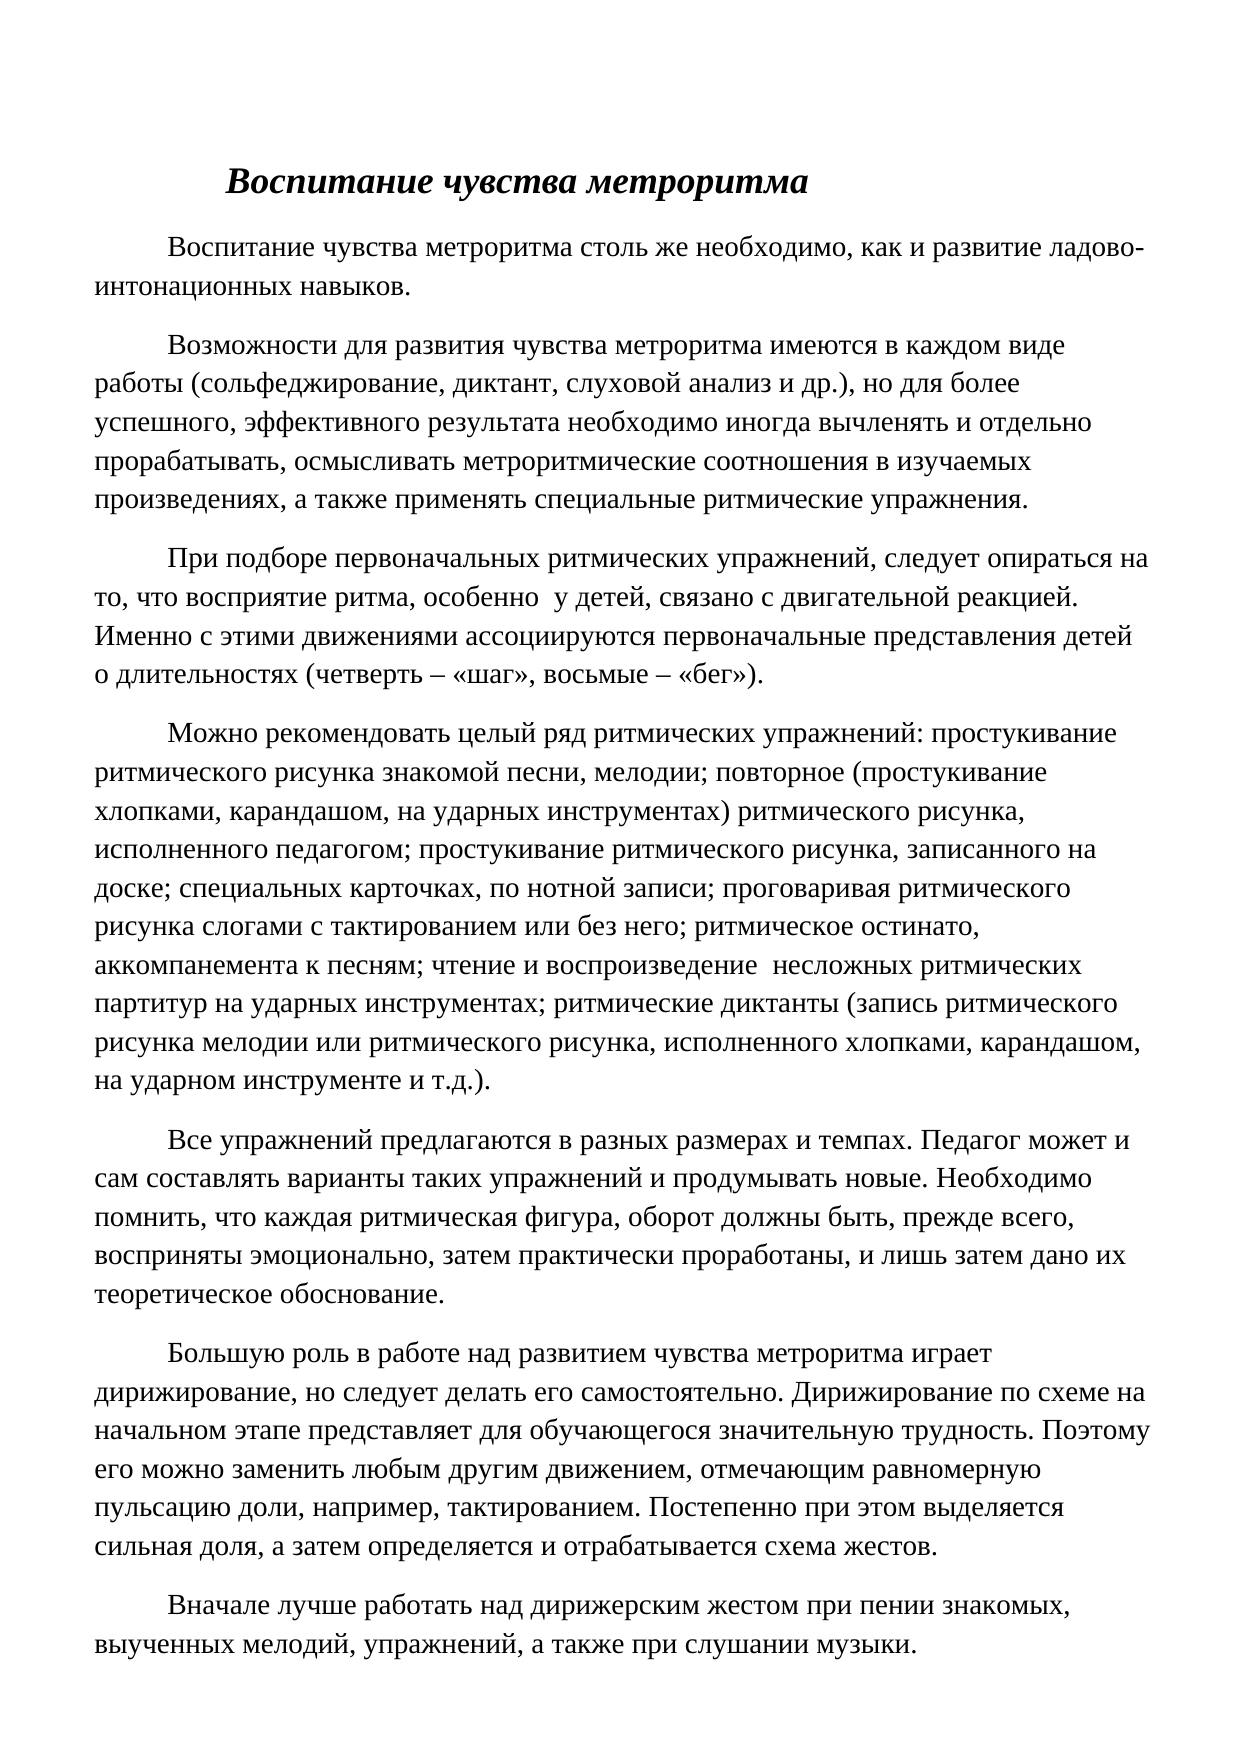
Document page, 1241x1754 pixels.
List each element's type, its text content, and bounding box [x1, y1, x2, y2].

text Большую роль в работе над развитием чувства метроритма играет дирижирование, но следует делать его самостоятельно. Дирижирование по схеме на начальном этапе представляет для обучающегося значительную трудность. Поэтому его можно заменить любым другим движением, отмечающим равномерную пульсацию доли, например, тактированием. Постепенно при этом выделяется сильная доля, а затем определяется и отрабатывается схема жестов. [94, 1335, 1151, 1562]
text Воспитание чувства метроритма столь же необходимо, как и развитие ладово-интонационных навыков. [94, 229, 1151, 301]
text При подборе первоначальных ритмических упражнений, следует опираться на то, что восприятие ритма, особенно у детей, связано с двигательной реакцией. Именно с этими движениями ассоциируются первоначальные представления детей о длительностях (четверть – «шаг», восьмые – «бег»). [94, 541, 1151, 690]
text Вначале лучше работать над дирижерским жестом при пении знакомых, выученных мелодий, упражнений, а также при слушании музыки. [94, 1587, 1151, 1659]
text Все упражнений предлагаются в разных размерах и темпах. Педагог может и сам составлять варианты таких упражнений и продумывать новые. Необходимо помнить, что каждая ритмическая фигура, оборот должны быть, прежде всего, восприняты эмоционально, затем практически проработаны, и лишь затем дано их теоретическое обоснование. [94, 1122, 1151, 1309]
text Возможности для развития чувства метроритма имеются в каждом виде работы (сольфеджирование, диктант, слуховой анализ и др.), но для более успешного, эффективного результата необходимо иногда вычленять и отдельно прорабатывать, осмысливать метроритмические соотношения в изучаемых произведениях, а также применять специальные ритмические упражнения. [94, 327, 1151, 515]
text Можно рекомендовать целый ряд ритмических упражнений: простукивание ритмического рисунка знакомой песни, мелодии; повторное (простукивание хлопками, карандашом, на ударных инструментах) ритмического рисунка, исполненного педагогом; простукивание ритмического рисунка, записанного на доске; специальных карточках, по нотной записи; проговаривая ритмического рисунка слогами с тактированием или без него; ритмическое остинато, аккомпанемента к песням; чтение и воспроизведение несложных ритмических партитур на ударных инструментах; ритмические диктанты (запись ритмического рисунка мелодии или ритмического рисунка, исполненного хлопками, карандашом, на ударном инструменте и т.д.). [94, 716, 1151, 1096]
text Воспитание чувства метроритма [94, 159, 1151, 202]
